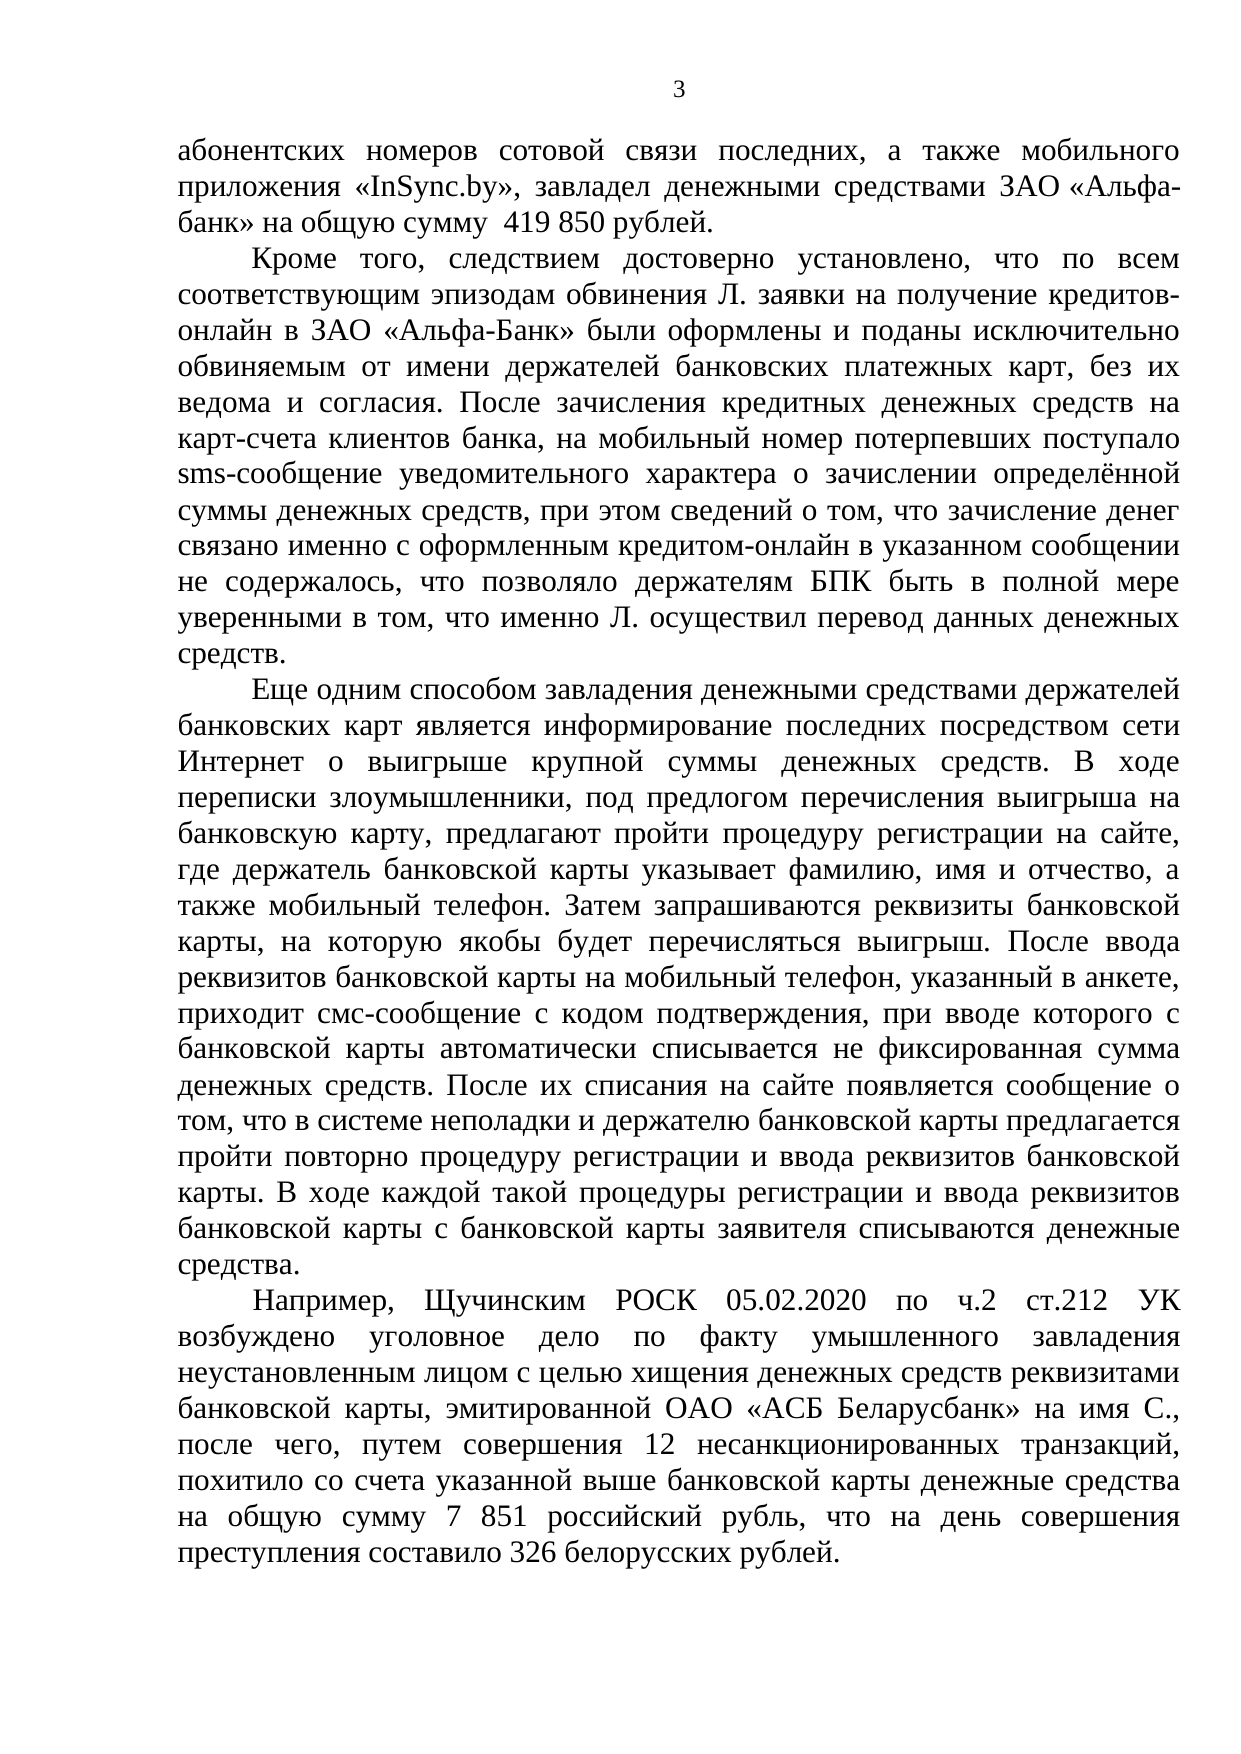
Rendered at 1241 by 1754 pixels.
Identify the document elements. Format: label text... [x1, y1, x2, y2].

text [177, 131, 1181, 239]
text Еще одним способом завладения денежными средствами держателей банковских карт является информирование последних посредством сети Интернет о выигрыше крупной суммы денежных средств. В ходе переписки злоумышленники, под предлогом перечисления выигрыша на банковскую карту, предлагают пройти процедуру регистрации на сайте, где держатель банковской карты указывает фамилию, имя и отчество, а также мобильный телефон. Затем запрашиваются реквизиты банковской карты, на которую якобы будет перечисляться выигрыш. После ввода реквизитов банковской карты на мобильный телефон, указанный в анкете, приходит смс-сообщение с кодом подтверждения, при вводе которого с банковской карты автоматически списывается не фиксированная сумма денежных средств. После их списания на сайте появляется сообщение о том, что в системе неполадки и держателю банковской карты предлагается пройти повторно процедуру регистрации и ввода реквизитов банковской карты. В ходе каждой такой процедуры регистрации и ввода реквизитов банковской карты с банковской карты заявителя списываются денежные средства. [177, 670, 1181, 1281]
text Кроме того, следствием достоверно установлено, что по всем соответствующим эпизодам обвинения Л. заявки на получение кредитов-онлайн в ЗАО «Альфа-Банк» были оформлены и поданы исключительно обвиняемым от имени держателей банковских платежных карт, без их ведома и согласия. После зачисления кредитных денежных средств на карт-счета клиентов банка, на мобильный номер потерпевших поступало sms-сообщение уведомительного характера о зачислении определённой суммы денежных средств, при этом сведений о том, что зачисление денег связано именно с оформленным кредитом-онлайн в указанном сообщении не содержалось, что позволяло держателям БПК быть в полной мере уверенными в том, что именно Л. осуществил перевод данных денежных средств. [177, 239, 1181, 670]
text Например, Щучинским РОСК 05.02.2020 по ч.2 ст.212 УК возбуждено уголовное дело по факту умышленного завладения неустановленным лицом с целью хищения денежных средств реквизитами банковской карты, эмитированной ОАО «АСБ Беларусбанк» на имя С., после чего, путем совершения 12 несанкционированных транзакций, похитило со счета указанной выше банковской карты денежные средства на общую сумму 7 851 российский рубль, что на день совершения преступления составило 326 белорусских рублей. [177, 1281, 1181, 1569]
